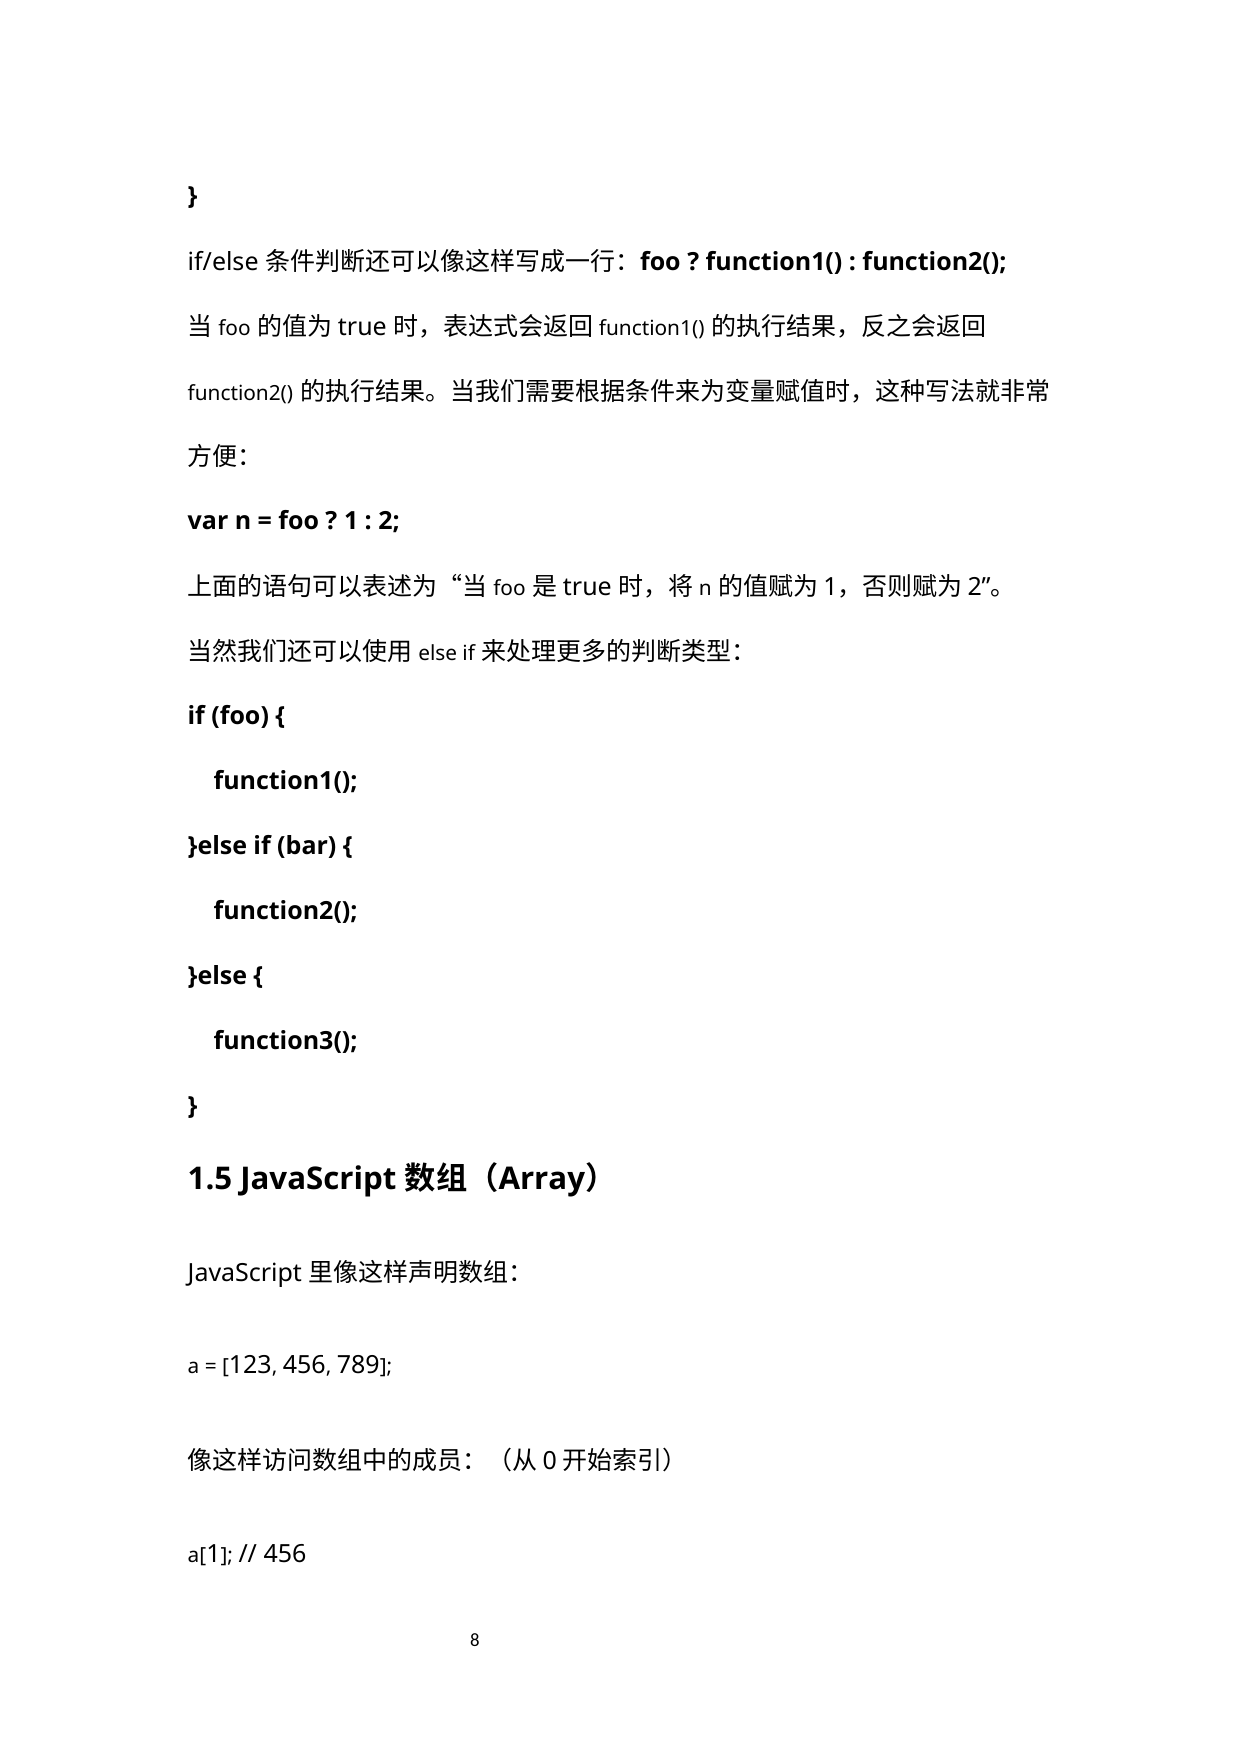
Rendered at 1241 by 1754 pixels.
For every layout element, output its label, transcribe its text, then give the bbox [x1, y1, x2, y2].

text } [187, 162, 1053, 227]
text JavaScript 里像这样声明数组： [187, 1238, 1053, 1303]
text }else { [187, 942, 1053, 1007]
text 上面的语句可以表述为“当 foo 是 true 时，将 n 的值赋为1，否则赋为2”。 [187, 552, 1053, 617]
text if/else 条件判断还可以像这样写成一行：foo ? function1() : function2(); [187, 227, 1053, 292]
subtitle 1.5 JavaScript 数组（Array） [187, 1143, 1053, 1208]
text }else if (bar) { [187, 812, 1053, 877]
text a[1]; // 456 [187, 1520, 1053, 1585]
text function2(); [187, 877, 1053, 942]
text function1(); [187, 747, 1053, 812]
text } [187, 1072, 1053, 1137]
text if (foo) { [187, 682, 1053, 747]
text a = [123, 456, 789]; [187, 1332, 1053, 1397]
text 当 foo 的值为 true 时，表达式会返回 function1() 的执行结果，反之会返回 function2() 的执行结果。当我们需要根据条件来为变量赋值时，这种写法就非常方便： [187, 292, 1053, 487]
text var n = foo ? 1 : 2; [187, 487, 1053, 552]
text 像这样访问数组中的成员：（从0开始索引） [187, 1426, 1053, 1491]
text function3(); [187, 1007, 1053, 1072]
text 当然我们还可以使用 else if 来处理更多的判断类型： [187, 617, 1053, 682]
